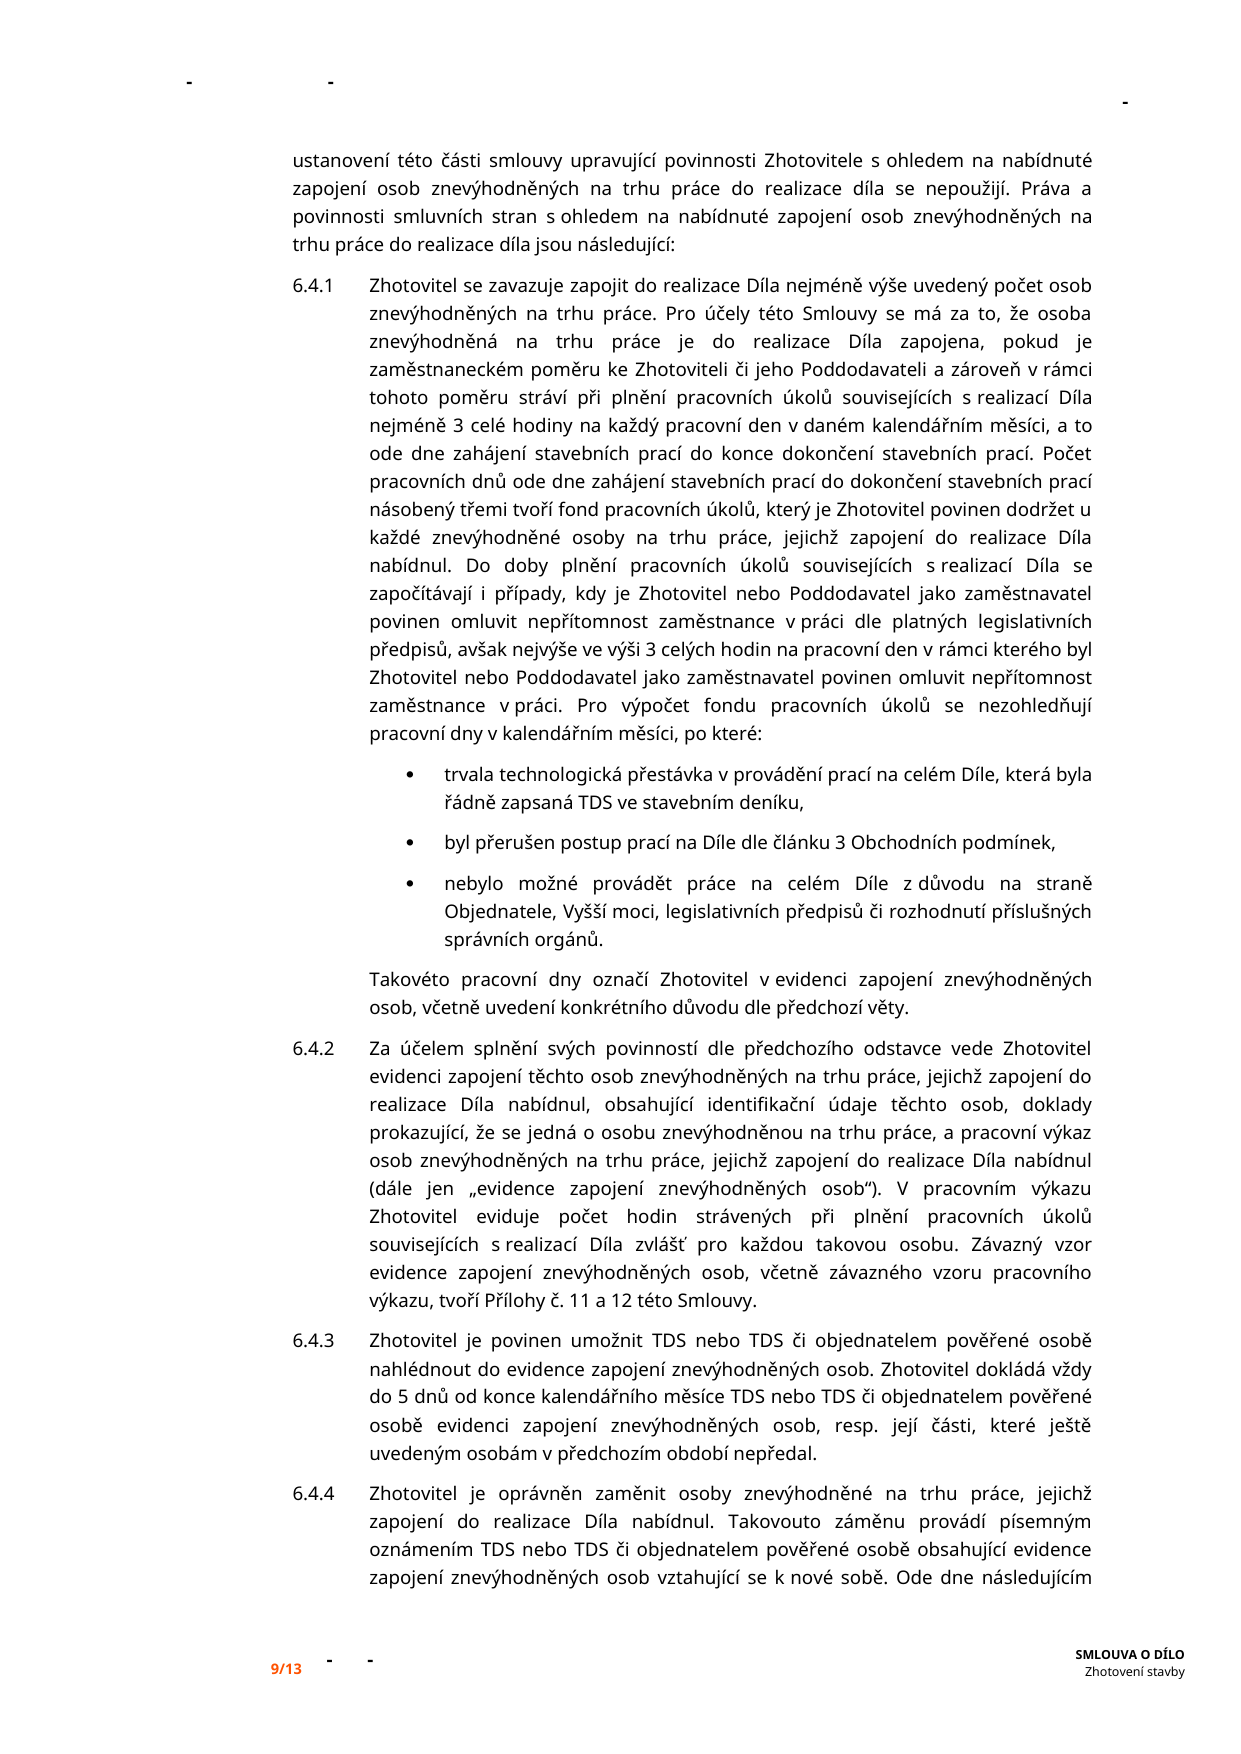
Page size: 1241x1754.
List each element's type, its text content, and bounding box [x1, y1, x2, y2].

list Zhotovitel je povinen umožnit TDS nebo TDS či objednatelem pověřené osobě nahlédnout do evidence zapojení znevýhodněných osob. Zhotovitel dokládá vždy do 5 dnů od konce kalendářního měsíce TDS nebo TDS či objednatelem pověřené osobě evidenci zapojení znevýhodněných osob, resp. její části, které ještě uvedeným osobám v předchozím období nepředal. [292, 1328, 1093, 1465]
list Za účelem splnění svých povinností dle předchozího odstavce vede Zhotovitel evidenci zapojení těchto osob znevýhodněných na trhu práce, jejichž zapojení do realizace Díla nabídnul, obsahující identifikační údaje těchto osob, doklady prokazující, že se jedná o osobu znevýhodněnou na trhu práce, a pracovní výkaz osob znevýhodněných na trhu práce, jejichž zapojení do realizace Díla nabídnul (dále jen „evidence zapojení znevýhodněných osob“). V pracovním výkazu Zhotovitel eviduje počet hodin strávených při plnění pracovních úkolů souvisejících s realizací Díla zvlášť pro každou takovou osobu. Závazný vzor evidence zapojení znevýhodněných osob, včetně závazného vzoru pracovního výkazu, tvoří Přílohy č. 11 a 12 této Smlouvy. [292, 1035, 1093, 1313]
list Takovéto pracovní dny označí Zhotovitel v evidenci zapojení znevýhodněných osob, včetně uvedení konkrétního důvodu dle předchozí věty. [369, 967, 1093, 1020]
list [216, 147, 1093, 257]
list Zhotovitel se zavazuje zapojit do realizace Díla nejméně výše uvedený počet osob znevýhodněných na trhu práce. Pro účely této Smlouvy se má za to, že osoba znevýhodněná na trhu práce je do realizace Díla zapojena, pokud je zaměstnaneckém poměru ke Zhotoviteli či jeho Poddodavateli a zároveň v rámci tohoto poměru stráví při plnění pracovních úkolů souvisejících s realizací Díla nejméně 3 celé hodiny na každý pracovní den v daném kalendářním měsíci, a to ode dne zahájení stavebních prací do konce dokončení stavebních prací. Počet pracovních dnů ode dne zahájení stavebních prací do dokončení stavebních prací násobený třemi tvoří fond pracovních úkolů, který je Zhotovitel povinen dodržet u každé znevýhodněné osoby na trhu práce, jejichž zapojení do realizace Díla nabídnul. Do doby plnění pracovních úkolů souvisejících s realizací Díla se započítávají i případy, kdy je Zhotovitel nebo Poddodavatel jako zaměstnavatel povinen omluvit nepřítomnost zaměstnance v práci dle platných legislativních předpisů, avšak nejvýše ve výši 3 celých hodin na pracovní den v rámci kterého byl Zhotovitel nebo Poddodavatel jako zaměstnavatel povinen omluvit nepřítomnost zaměstnance v práci. Pro výpočet fondu pracovních úkolů se nezohledňují pracovní dny v kalendářním měsíci, po které: [292, 272, 1093, 746]
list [292, 1480, 1093, 1590]
list trvala technologická přestávka v provádění prací na celém Díle, která byla řádně zapsaná TDS ve stavebním deníku, [407, 761, 1093, 814]
list byl přerušen postup prací na Díle dle článku 3 Obchodních podmínek, [407, 829, 1093, 855]
list nebylo možné provádět práce na celém Díle z důvodu na straně Objednatele, Vyšší moci, legislativních předpisů či rozhodnutí příslušných správních orgánů. [407, 870, 1093, 952]
